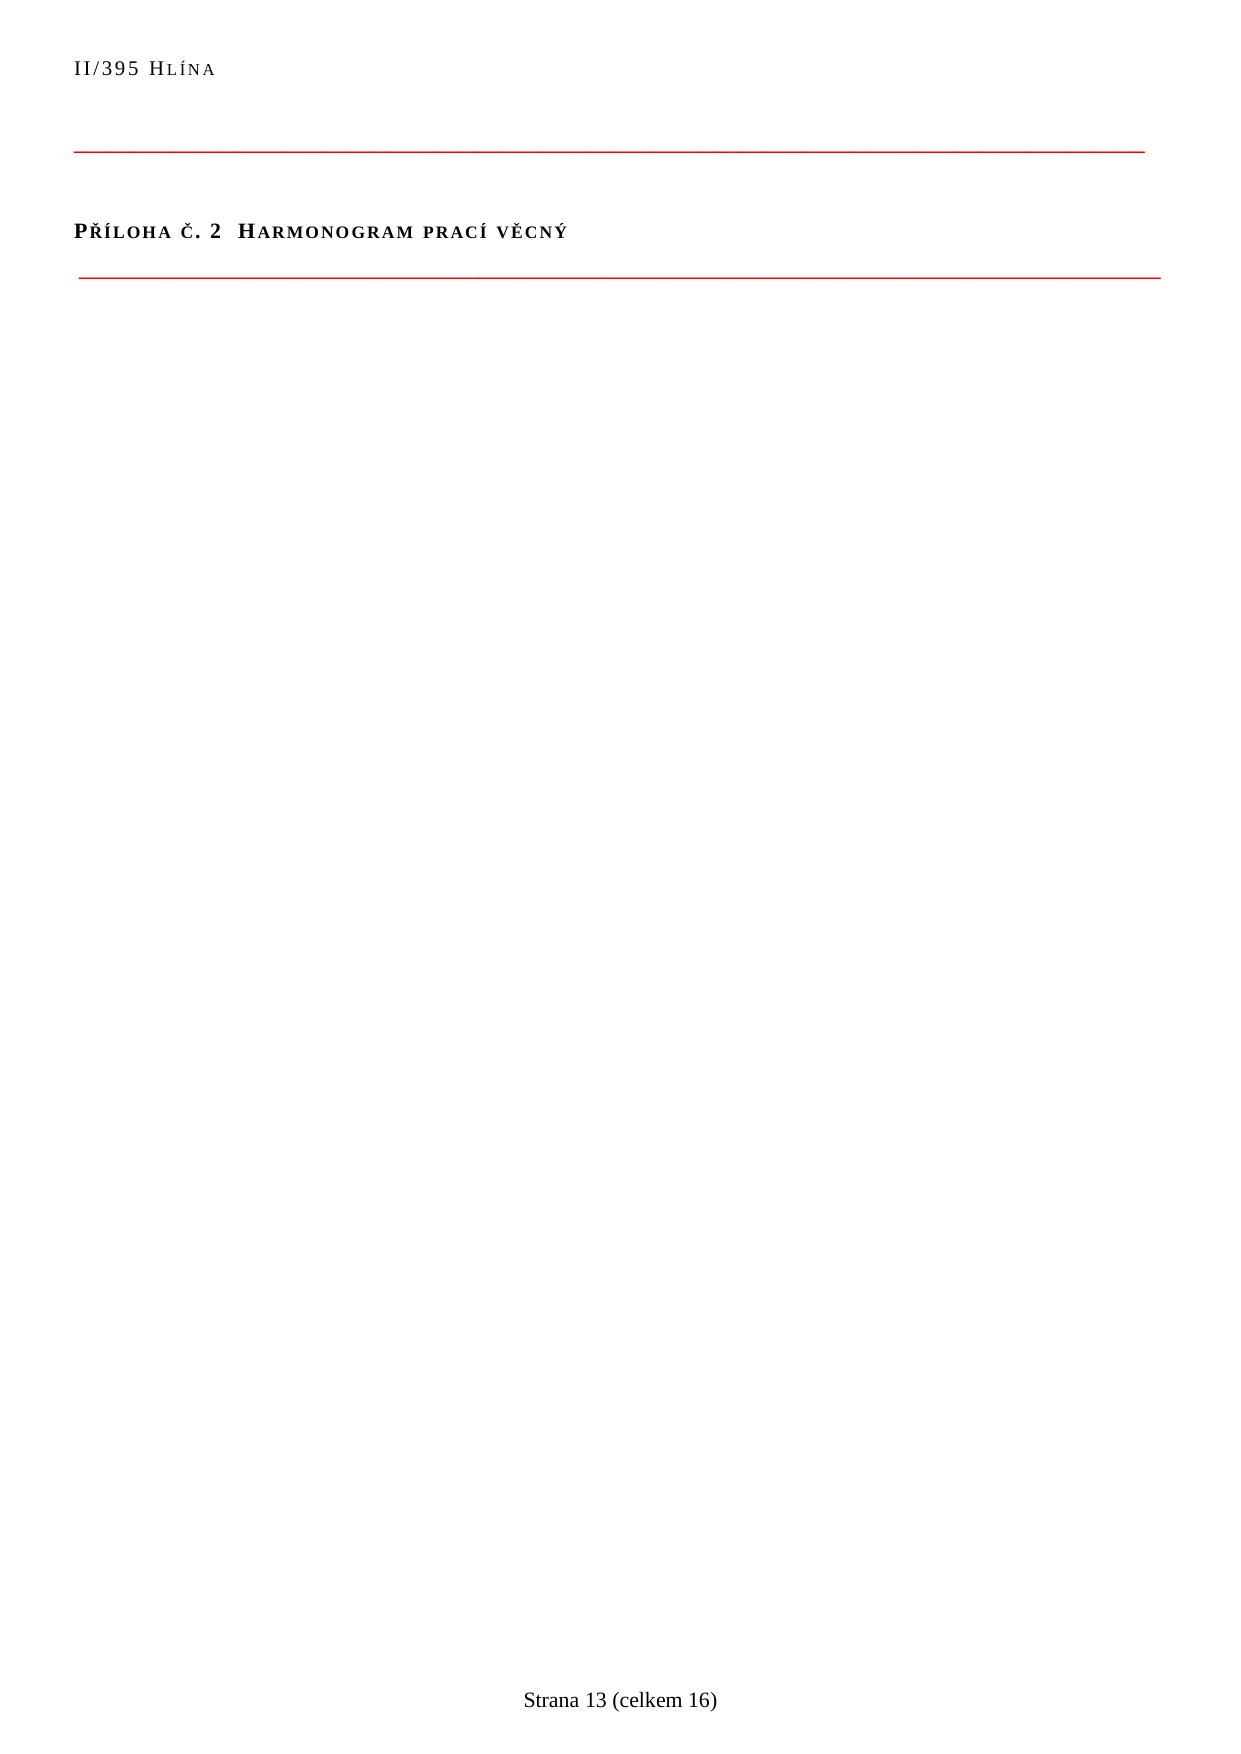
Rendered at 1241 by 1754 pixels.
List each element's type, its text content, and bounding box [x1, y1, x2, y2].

text ___________________________________________________________________________________________________ [74, 256, 1167, 281]
text Příloha č. 2 Harmonogram prací věcný [74, 218, 1167, 243]
